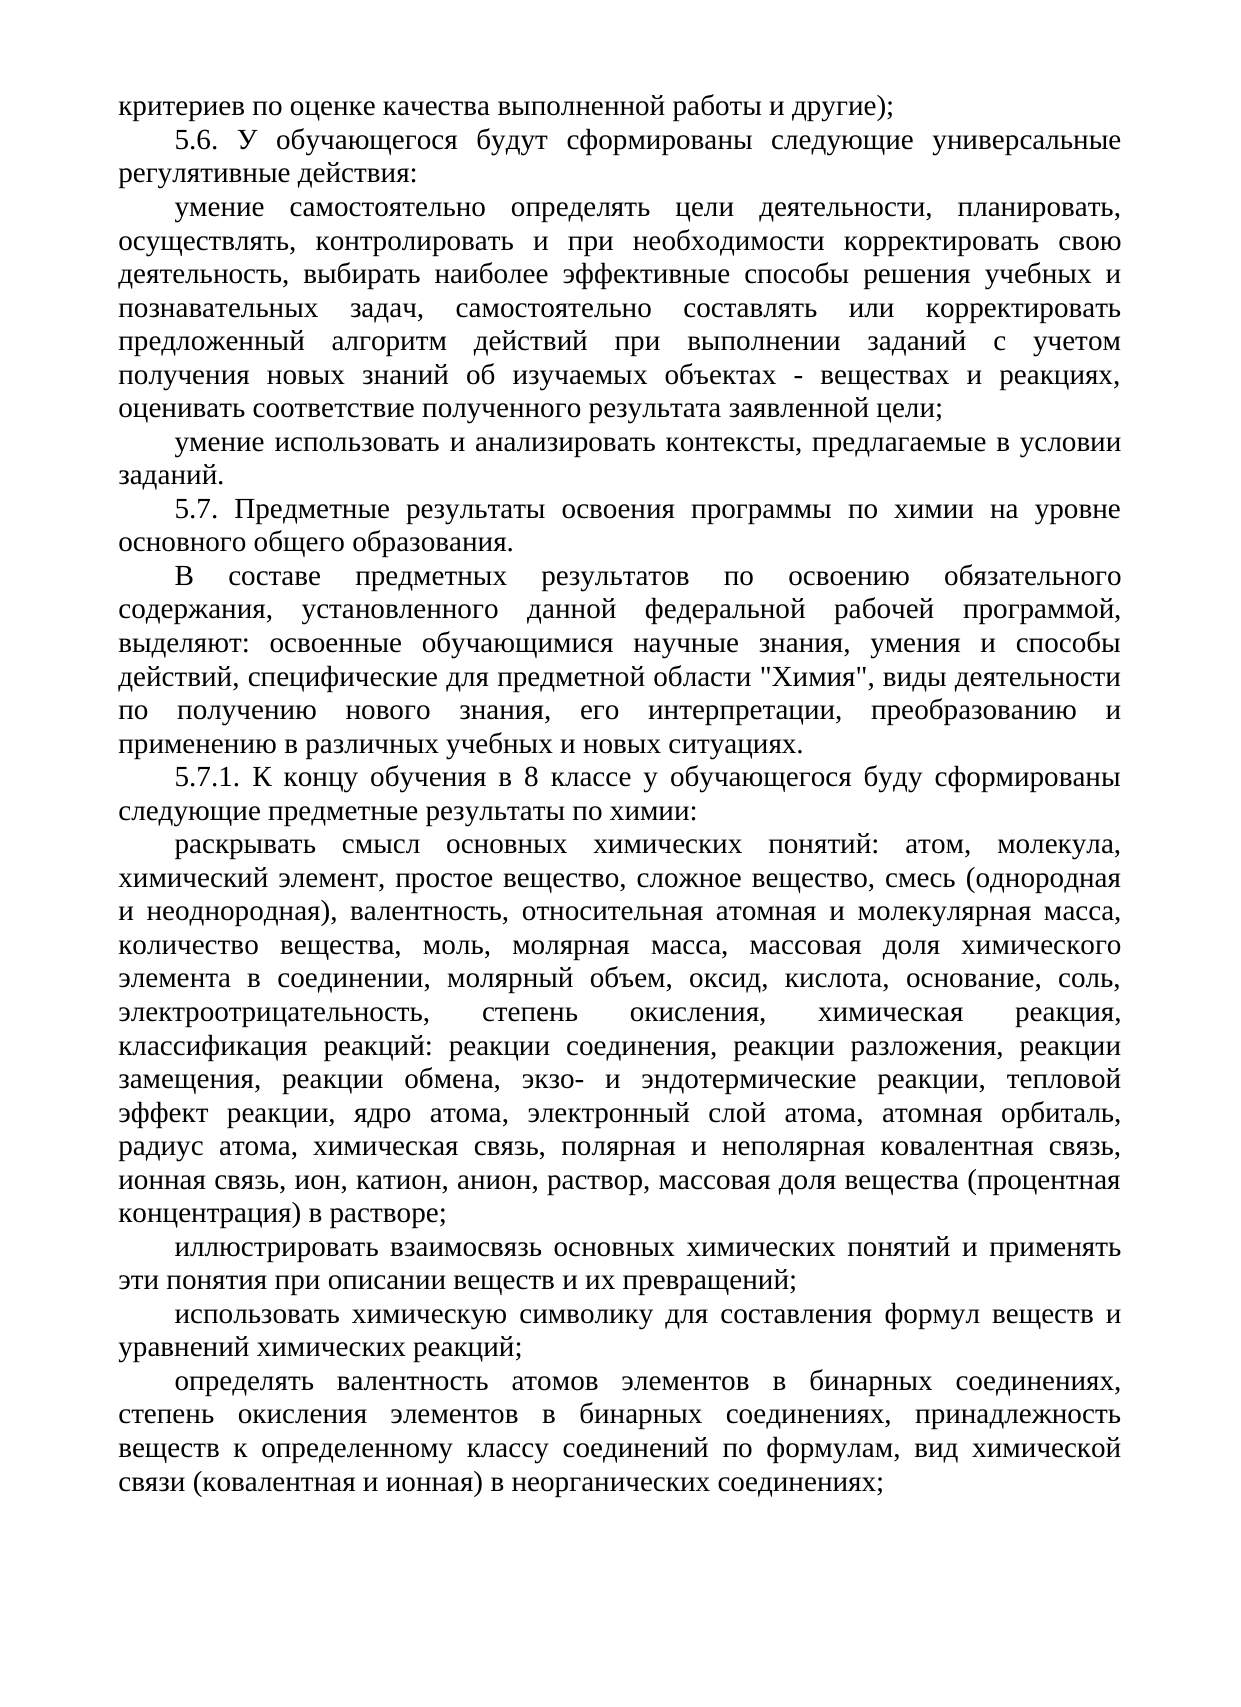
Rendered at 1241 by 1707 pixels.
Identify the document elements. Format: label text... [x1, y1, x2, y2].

text определять валентность атомов элементов в бинарных соединениях, степень окисления элементов в бинарных соединениях, принадлежность веществ к определенному классу соединений по формулам, вид химической связи (ковалентная и ионная) в неорганических соединениях; [118, 1363, 1122, 1497]
text 5.7. Предметные результаты освоения программы по химии на уровне основного общего образования. [118, 491, 1122, 558]
text 5.7.1. К концу обучения в 8 классе у обучающегося буду сформированы следующие предметные результаты по химии: [118, 759, 1122, 826]
text использовать химическую символику для составления формул веществ и уравнений химических реакций; [118, 1296, 1122, 1363]
text иллюстрировать взаимосвязь основных химических понятий и применять эти понятия при описании веществ и их превращений; [118, 1229, 1122, 1296]
text умение самостоятельно определять цели деятельности, планировать, осуществлять, контролировать и при необходимости корректировать свою деятельность, выбирать наиболее эффективные способы решения учебных и познавательных задач, самостоятельно составлять или корректировать предложенный алгоритм действий при выполнении заданий с учетом получения новых знаний об изучаемых объектах - веществах и реакциях, оценивать соответствие полученного результата заявленной цели; [118, 189, 1122, 424]
text В составе предметных результатов по освоению обязательного содержания, установленного данной федеральной рабочей программой, выделяют: освоенные обучающимися научные знания, умения и способы действий, специфические для предметной области "Химия", виды деятельности по получению нового знания, его интерпретации, преобразованию и применению в различных учебных и новых ситуациях. [118, 558, 1122, 759]
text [118, 88, 1122, 122]
text умение использовать и анализировать контексты, предлагаемые в условии заданий. [118, 424, 1122, 491]
text 5.6. У обучающегося будут сформированы следующие универсальные регулятивные действия: [118, 122, 1122, 189]
text раскрывать смысл основных химических понятий: атом, молекула, химический элемент, простое вещество, сложное вещество, смесь (однородная и неоднородная), валентность, относительная атомная и молекулярная масса, количество вещества, моль, молярная масса, массовая доля химического элемента в соединении, молярный объем, оксид, кислота, основание, соль, электроотрицательность, степень окисления, химическая реакция, классификация реакций: реакции соединения, реакции разложения, реакции замещения, реакции обмена, экзо- и эндотермические реакции, тепловой эффект реакции, ядро атома, электронный слой атома, атомная орбиталь, радиус атома, химическая связь, полярная и неполярная ковалентная связь, ионная связь, ион, катион, анион, раствор, массовая доля вещества (процентная концентрация) в растворе; [118, 826, 1122, 1229]
